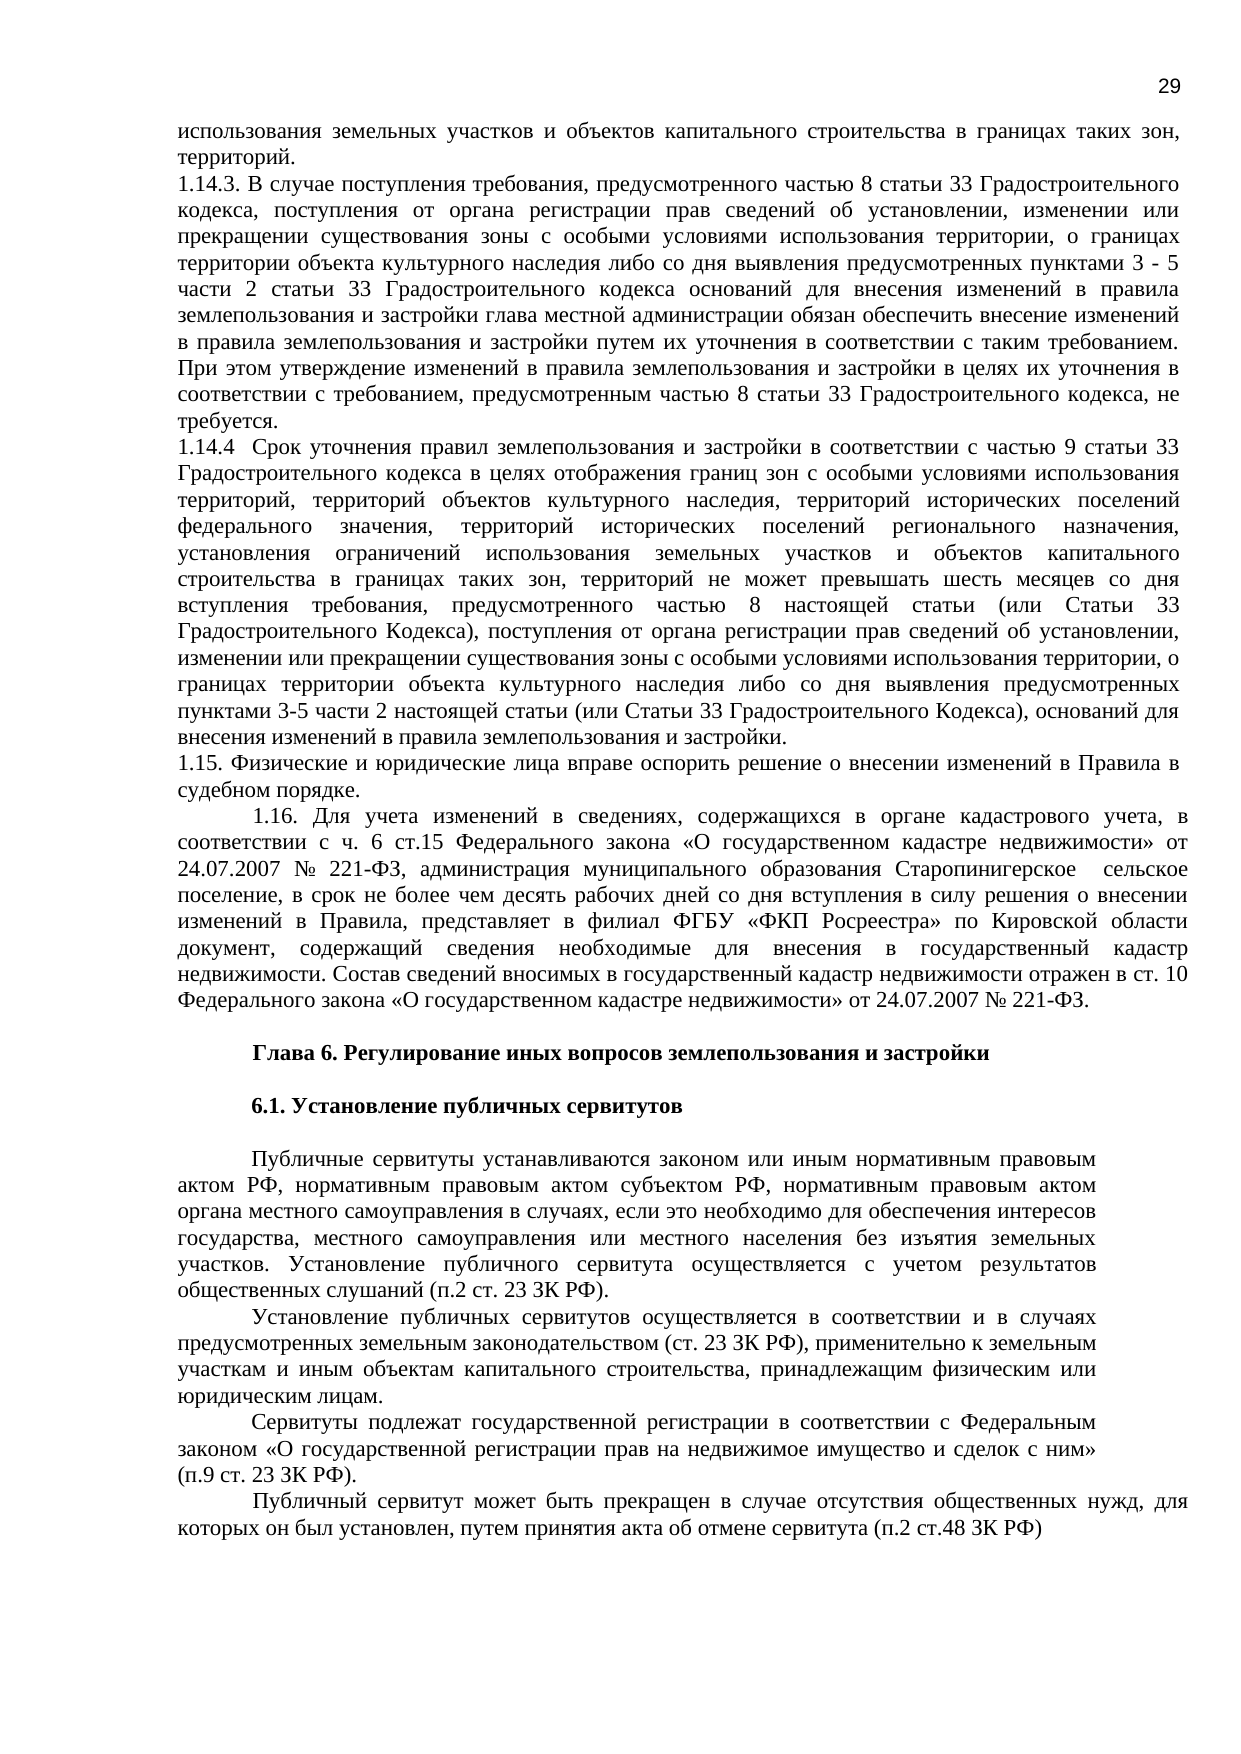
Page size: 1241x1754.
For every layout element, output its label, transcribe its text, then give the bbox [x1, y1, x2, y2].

text 1.15. Физические и юридические лица вправе оспорить решение о внесении изменений в Правила в судебном порядке. [177, 749, 1181, 802]
text 1.14.4 Срок уточнения правил землепользования и застройки в соответствии с частью 9 статьи 33 Градостроительного кодекса в целях отображения границ зон с особыми условиями использования территорий, территорий объектов культурного наследия, территорий исторических поселений федерального значения, территорий исторических поселений регионального назначения, установления ограничений использования земельных участков и объектов капитального строительства в границах таких зон, территорий не может превышать шесть месяцев со дня вступления требования, предусмотренного частью 8 настоящей статьи (или Статьи 33 Градостроительного Кодекса), поступления от органа регистрации прав сведений об установлении, изменении или прекращении существования зоны с особыми условиями использования территории, о границах территории объекта культурного наследия либо со дня выявления предусмотренных пунктами 3-5 части 2 настоящей статьи (или Статьи 33 Градостроительного Кодекса), оснований для внесения изменений в правила землепользования и застройки. [177, 433, 1181, 749]
text Установление публичных сервитутов осуществляется в соответствии и в случаях предусмотренных земельным законодательством (ст. 23 ЗК РФ), применительно к земельным участкам и иным объектам капитального строительства, принадлежащим физическим или юридическим лицам. [177, 1303, 1098, 1408]
text Сервитуты подлежат государственной регистрации в соответствии с Федеральным законом «О государственной регистрации прав на недвижимое имущество и сделок с ним» (п.9 ст. 23 ЗК РФ). [177, 1408, 1098, 1487]
text 6.1. Установление публичных сервитутов [177, 1092, 1098, 1118]
text 1.14.3. В случае поступления требования, предусмотренного частью 8 статьи 33 Градостроительного кодекса, поступления от органа регистрации прав сведений об установлении, изменении или прекращении существования зоны с особыми условиями использования территории, о границах территории объекта культурного наследия либо со дня выявления предусмотренных пунктами 3 - 5 части 2 статьи 33 Градостроительного кодекса оснований для внесения изменений в правила землепользования и застройки глава местной администрации обязан обеспечить внесение изменений в правила землепользования и застройки путем их уточнения в соответствии с таким требованием. При этом утверждение изменений в правила землепользования и застройки в целях их уточнения в соответствии с требованием, предусмотренным частью 8 статьи 33 Градостроительного кодекса, не требуется. [177, 169, 1181, 433]
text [177, 117, 1181, 169]
text 1.16. Для учета изменений в сведениях, содержащихся в органе кадастрового учета, в соответствии с ч. 6 ст.15 Федерального закона «О государственном кадастре недвижимости» от 24.07.2007 № 221-ФЗ, администрация муниципального образования Старопинигерское сельское поселение, в срок не более чем десять рабочих дней со дня вступления в силу решения о внесении изменений в Правила, представляет в филиал ФГБУ «ФКП Росреестра» по Кировской области документ, содержащий сведения необходимые для внесения в государственный кадастр недвижимости. Состав сведений вносимых в государственный кадастр недвижимости отражен в ст. 10 Федерального закона «О государственном кадастре недвижимости» от 24.07.2007 № 221-ФЗ. [177, 802, 1190, 1013]
text Публичный сервитут может быть прекращен в случае отсутствия общественных нужд, для которых он был установлен, путем принятия акта об отмене сервитута (п.2 ст.48 ЗК РФ) [177, 1487, 1190, 1540]
text Публичные сервитуты устанавливаются законом или иным нормативным правовым актом РФ, нормативным правовым актом субъектом РФ, нормативным правовым актом органа местного самоуправления в случаях, если это необходимо для обеспечения интересов государства, местного самоуправления или местного населения без изъятия земельных участков. Установление публичного сервитута осуществляется с учетом результатов общественных слушаний (п.2 ст. 23 ЗК РФ). [177, 1145, 1098, 1303]
text Глава 6. Регулирование иных вопросов землепользования и застройки [177, 1039, 1133, 1066]
